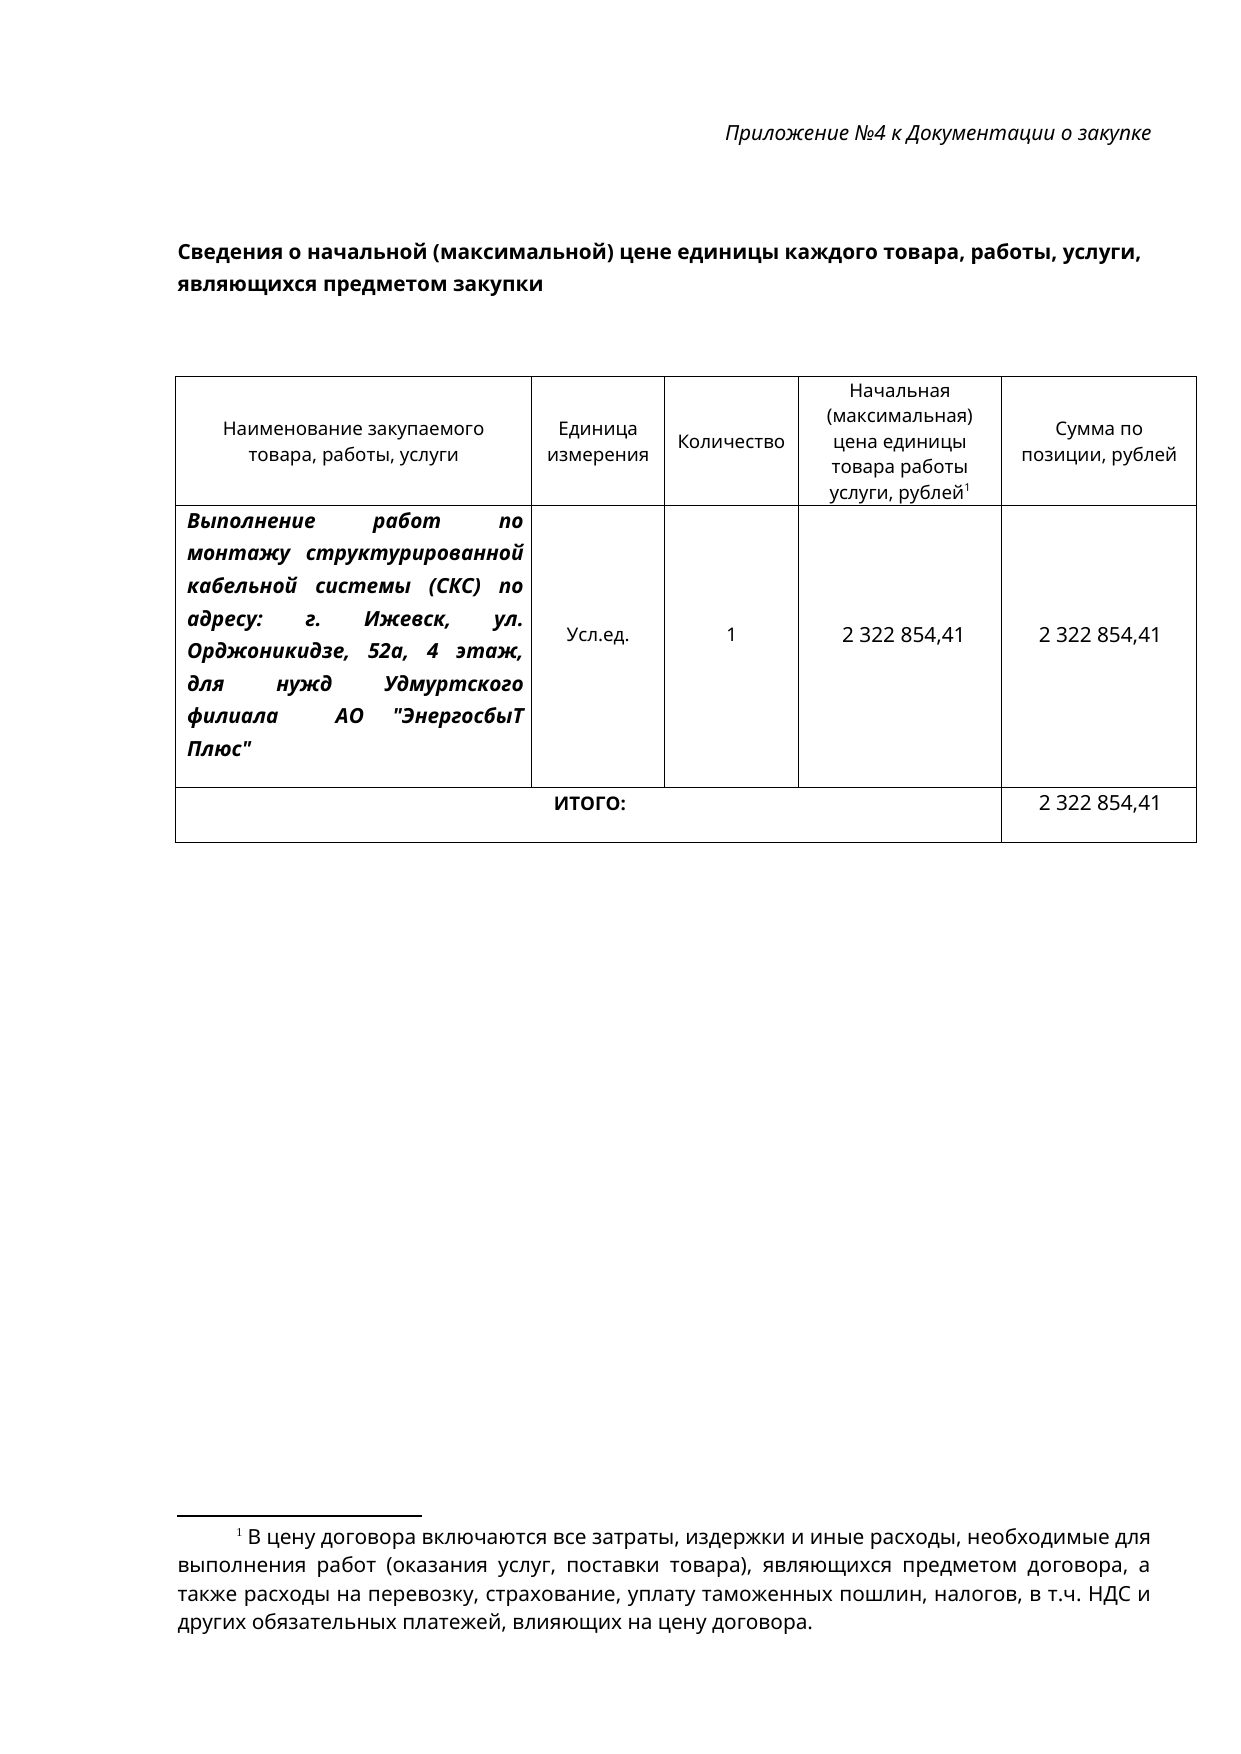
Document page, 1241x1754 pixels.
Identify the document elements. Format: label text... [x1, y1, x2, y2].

table_cell Выполнение работ по монтажу структурированной кабельной системы (СКС) по адресу: г. Ижевск, ул. Орджоникидзе, 52а, 4 этаж, для нужд Удмуртского филиала АО "ЭнергосбыТ Плюс" [176, 506, 531, 787]
table_header Единица измерения [532, 377, 664, 505]
table_cell 2 322 854,41 [1002, 788, 1196, 842]
table_cell 1 [665, 506, 798, 787]
table_header Начальная (максимальная) цена единицы товара работы услуги, рублей [799, 377, 1001, 505]
table_header Наименование закупаемого товара, работы, услуги [176, 377, 531, 505]
text Сведения о начальной (максимальной) цене единицы каждого товара, работы, услуги, являющихся предметом закупки [177, 237, 1152, 298]
list Приложение №4 к Документации о закупке [252, 118, 1152, 147]
table_cell Усл.ед. [532, 506, 664, 787]
table_header Сумма по позиции, рублей [1002, 377, 1196, 505]
table_header Количество [665, 377, 798, 505]
table_cell ИТОГО: [176, 788, 1001, 842]
table_cell 2 322 854,41 [799, 506, 1001, 787]
table_cell 2 322 854,41 [1002, 506, 1196, 787]
